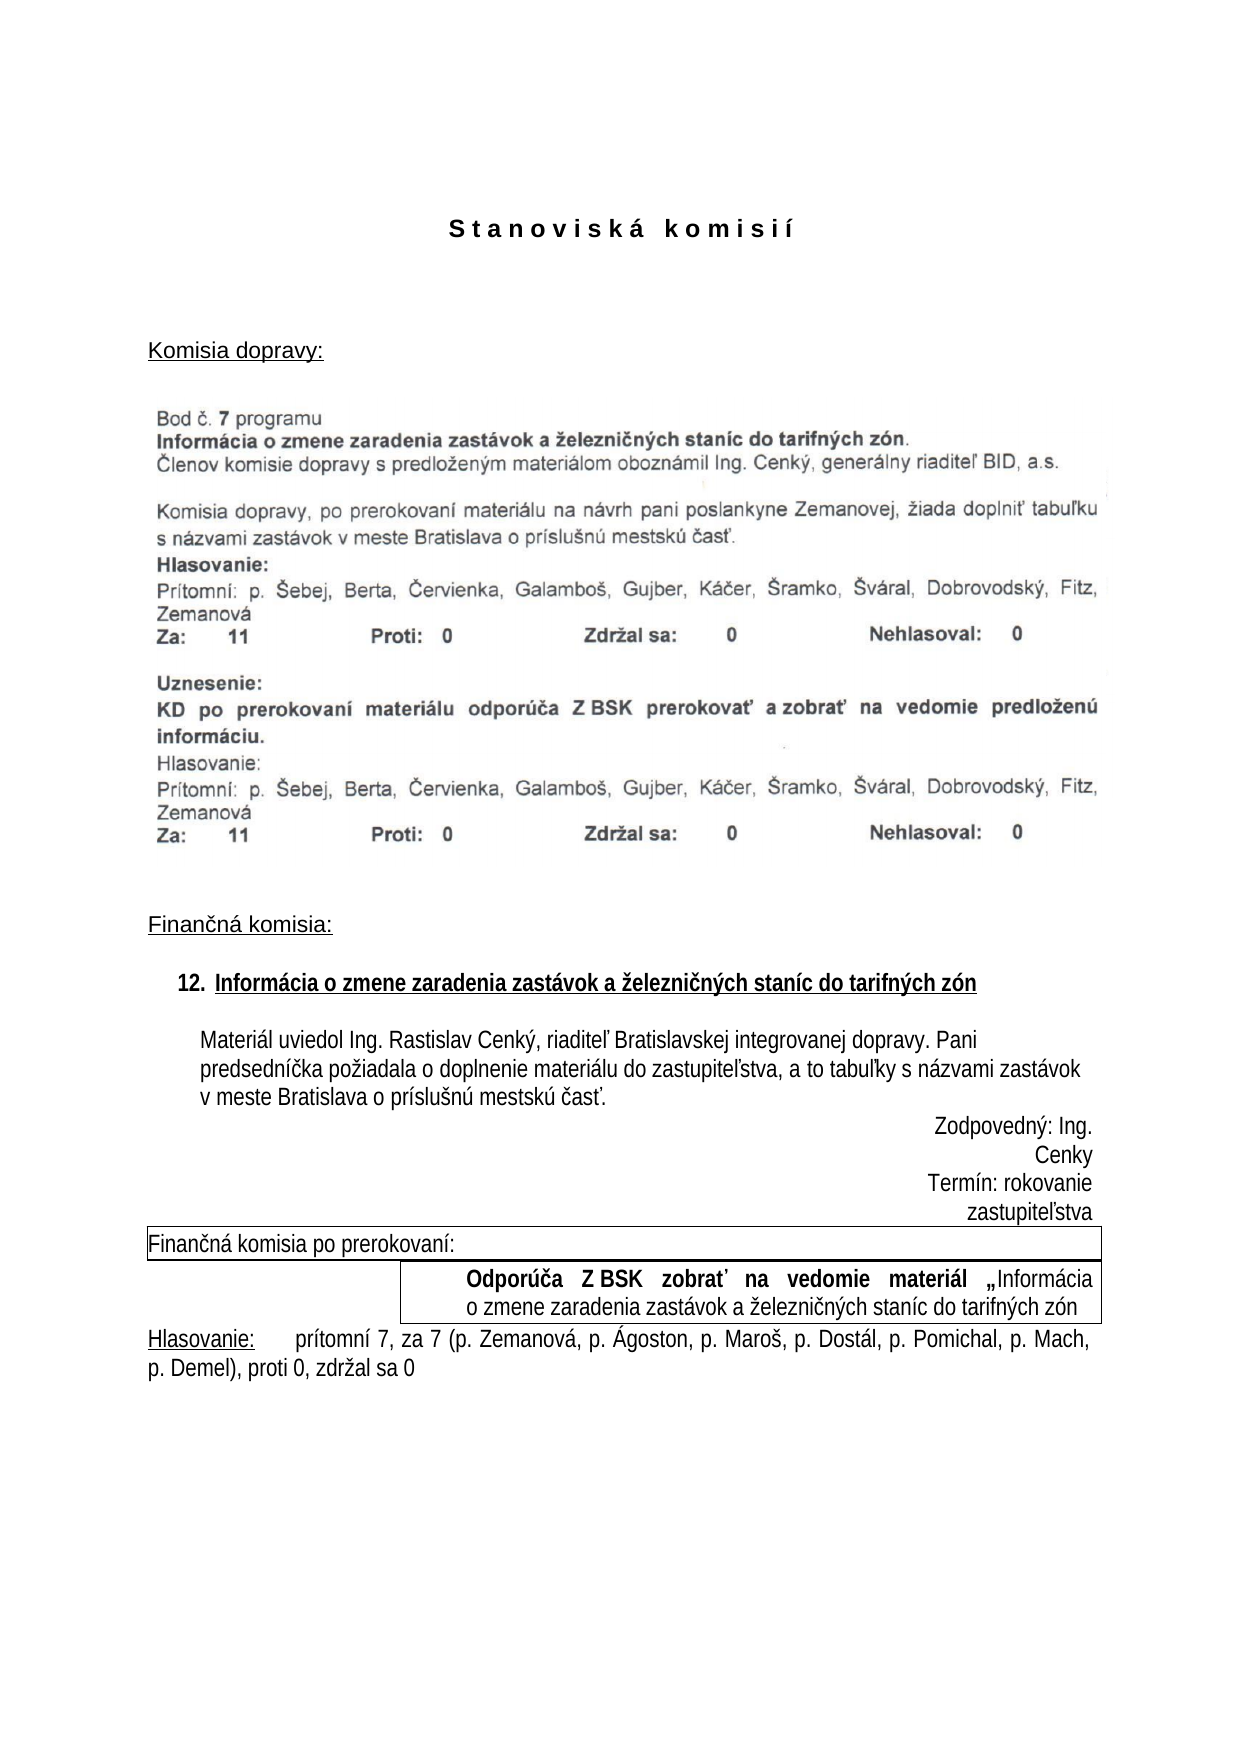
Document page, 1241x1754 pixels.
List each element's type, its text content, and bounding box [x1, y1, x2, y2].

list Informácia o zmene zaradenia zastávok a železničných staníc do tarifných zón [177, 968, 1093, 996]
text Termín: rokovanie zastupiteľstva [215, 1168, 1093, 1226]
text Finančná komisia po prerokovaní: [148, 1227, 1101, 1259]
text Hlasovanie: prítomní 7, za 7 (p. Zemanová, p. Ágoston, p. Maroš, p. Dostál, p. Pomichal, p. Mach, p. Demel), proti 0, zdržal sa 0 [148, 1324, 1093, 1381]
text Finančná komisia: [148, 911, 1093, 938]
picture [150, 397, 1115, 867]
text Odporúča Z BSK zobrať na vedomie materiál „Informácia o zmene zaradenia zastávok a železničných staníc do tarifných zón [401, 1262, 1101, 1323]
text Komisia dopravy: [148, 337, 1093, 364]
text Materiál uviedol Ing. Rastislav Cenký, riaditeľ Bratislavskej integrovanej dopravy. Pani predsedníčka požiadala o doplnenie materiálu do zastupiteľstva, a to tabuľky s názvami zastávok v meste Bratislava o príslušnú mestskú časť. [200, 1025, 1093, 1111]
text Zodpovedný: Ing. Cenky [215, 1111, 1093, 1168]
text S t a n o v i s k á k o m i s i í [148, 214, 1093, 242]
